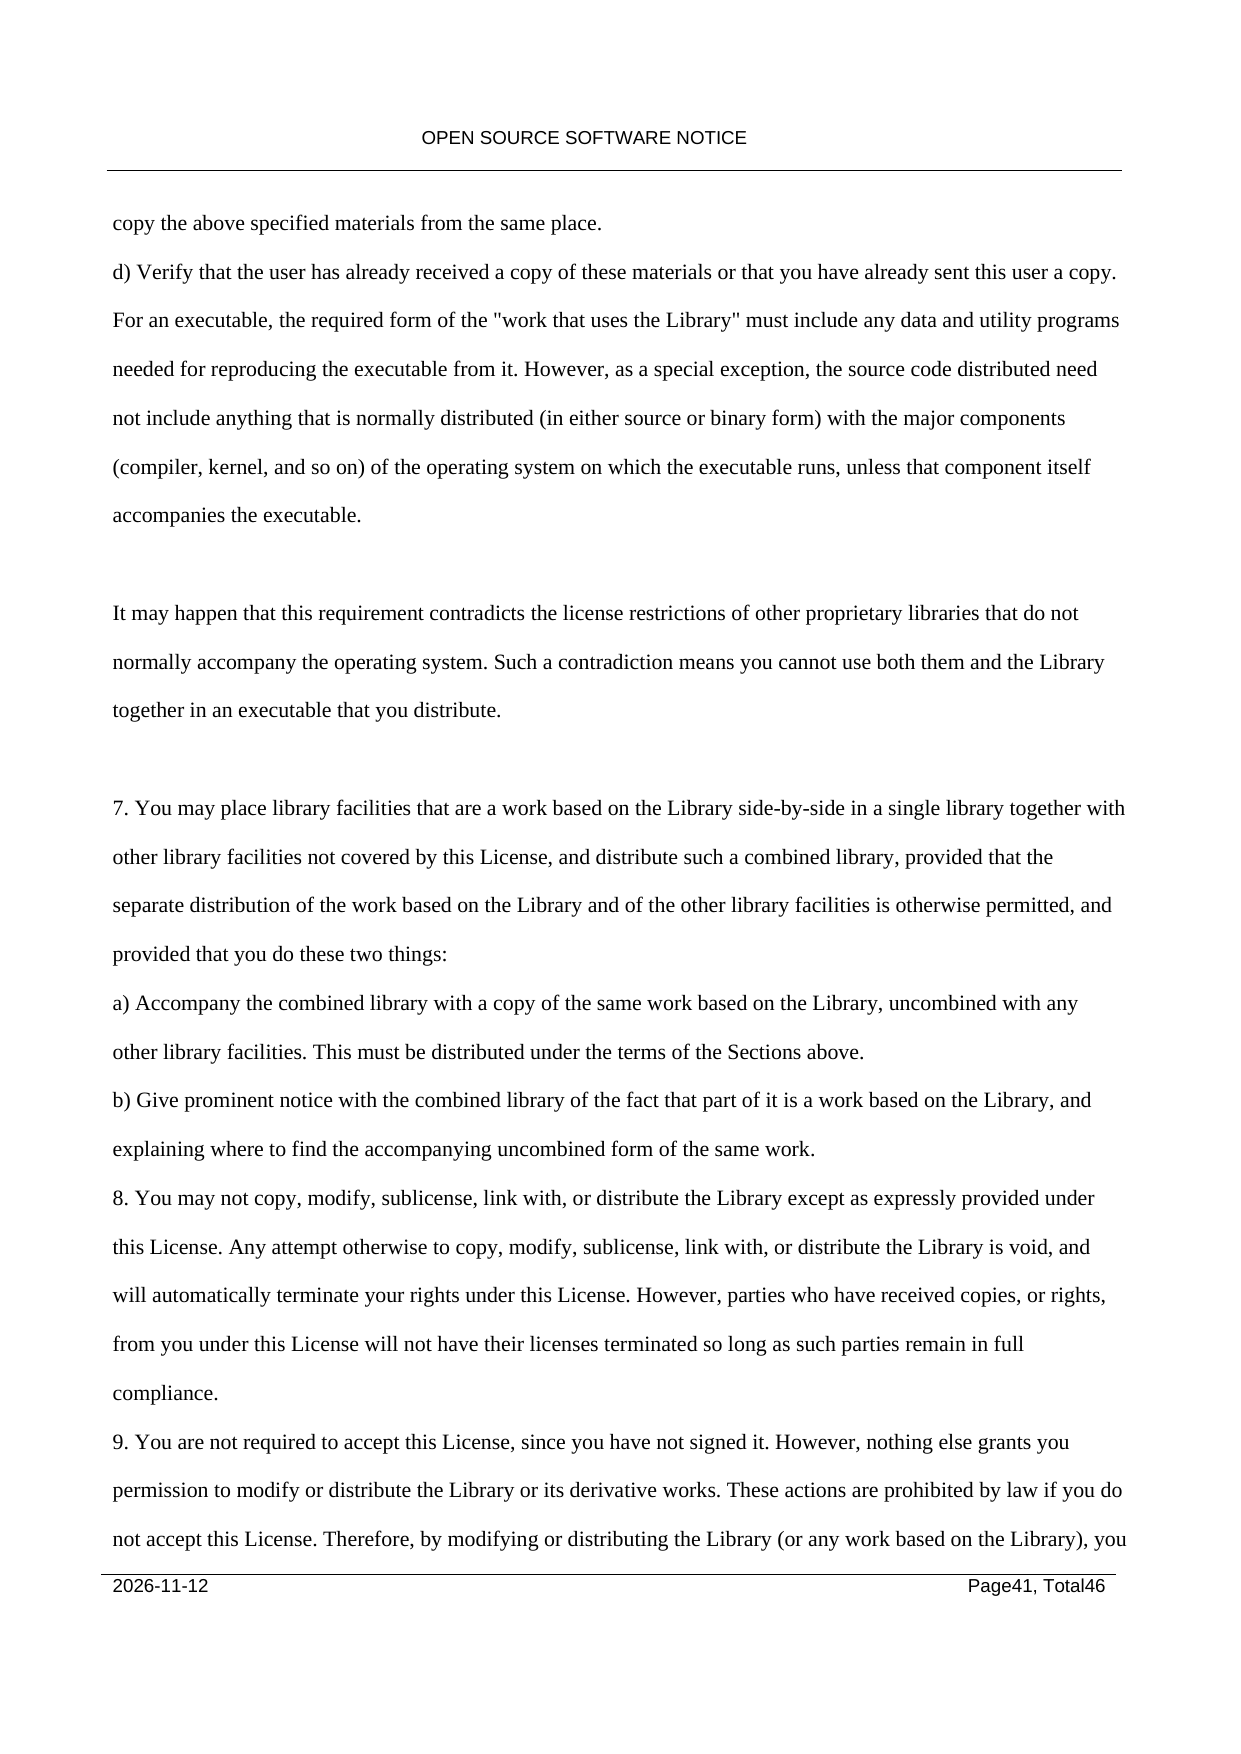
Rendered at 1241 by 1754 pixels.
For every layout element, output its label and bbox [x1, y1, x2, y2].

text [112, 206, 1128, 1555]
